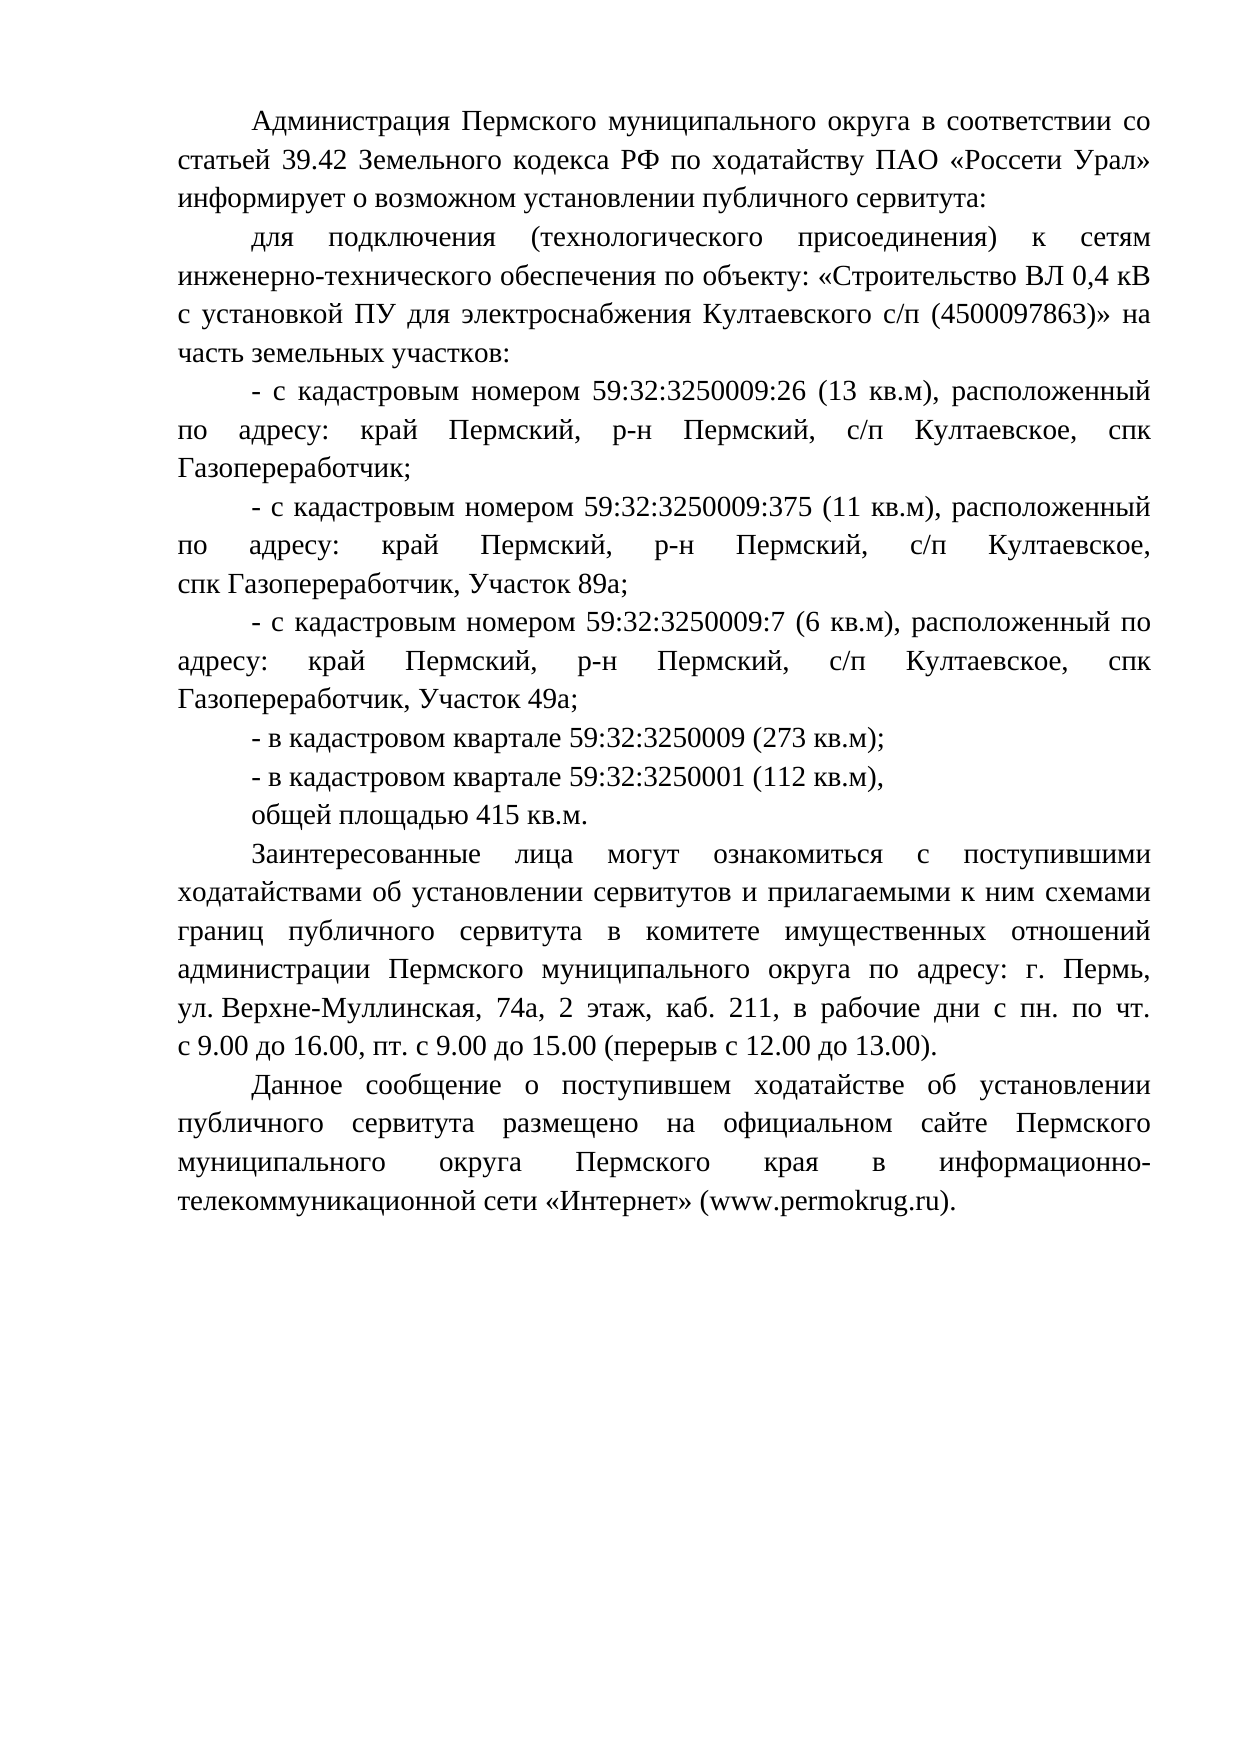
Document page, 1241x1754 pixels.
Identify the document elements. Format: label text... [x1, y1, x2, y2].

list для подключения (технологического присоединения) к сетям инженерно-технического обеспечения по объекту: «Строительство ВЛ 0,4 кВ с установкой ПУ для электроснабжения Култаевского с/п (4500097863)» на часть земельных участков: [177, 219, 1152, 368]
text Данное сообщение о поступившем ходатайстве об установлении публичного сервитута размещено на официальном сайте Пермского муниципального округа Пермского края в информационно-телекоммуникационной сети «Интернет» (www.permokrug.ru). [177, 1067, 1152, 1216]
list - в кадастровом квартале 59:32:3250001 (112 кв.м), [177, 759, 1152, 792]
list Заинтересованные лица могут ознакомиться с поступившими ходатайствами об установлении сервитутов и прилагаемыми к ним схемами границ публичного сервитута в комитете имущественных отношений администрации Пермского муниципального округа по адресу: г. Пермь, ул. Верхне-Муллинская, 74а, 2 этаж, каб. 211, в рабочие дни с пн. по чт. с 9.00 до 16.00, пт. с 9.00 до 15.00 (перерыв с 12.00 до 13.00). [177, 836, 1152, 1062]
list - с кадастровым номером 59:32:3250009:26 (13 кв.м), расположенный по адресу: край Пермский, р-н Пермский, с/п Култаевское, спк Газопереработчик; [177, 373, 1152, 484]
text Администрация Пермского муниципального округа в соответствии со статьей 39.42 Земельного кодекса РФ по ходатайству ПАО «Россети Урал» информирует о возможном установлении публичного сервитута: [177, 103, 1152, 214]
list общей площадью 415 кв.м. [177, 797, 1152, 831]
list - с кадастровым номером 59:32:3250009:7 (6 кв.м), расположенный по адресу: край Пермский, р-н Пермский, с/п Култаевское, спк Газопереработчик, Участок 49а; [177, 604, 1152, 715]
list - с кадастровым номером 59:32:3250009:375 (11 кв.м), расположенный по адресу: край Пермский, р-н Пермский, с/п Култаевское, спк Газопереработчик, Участок 89а; [177, 489, 1152, 599]
list - в кадастровом квартале 59:32:3250009 (273 кв.м); [177, 720, 1152, 754]
